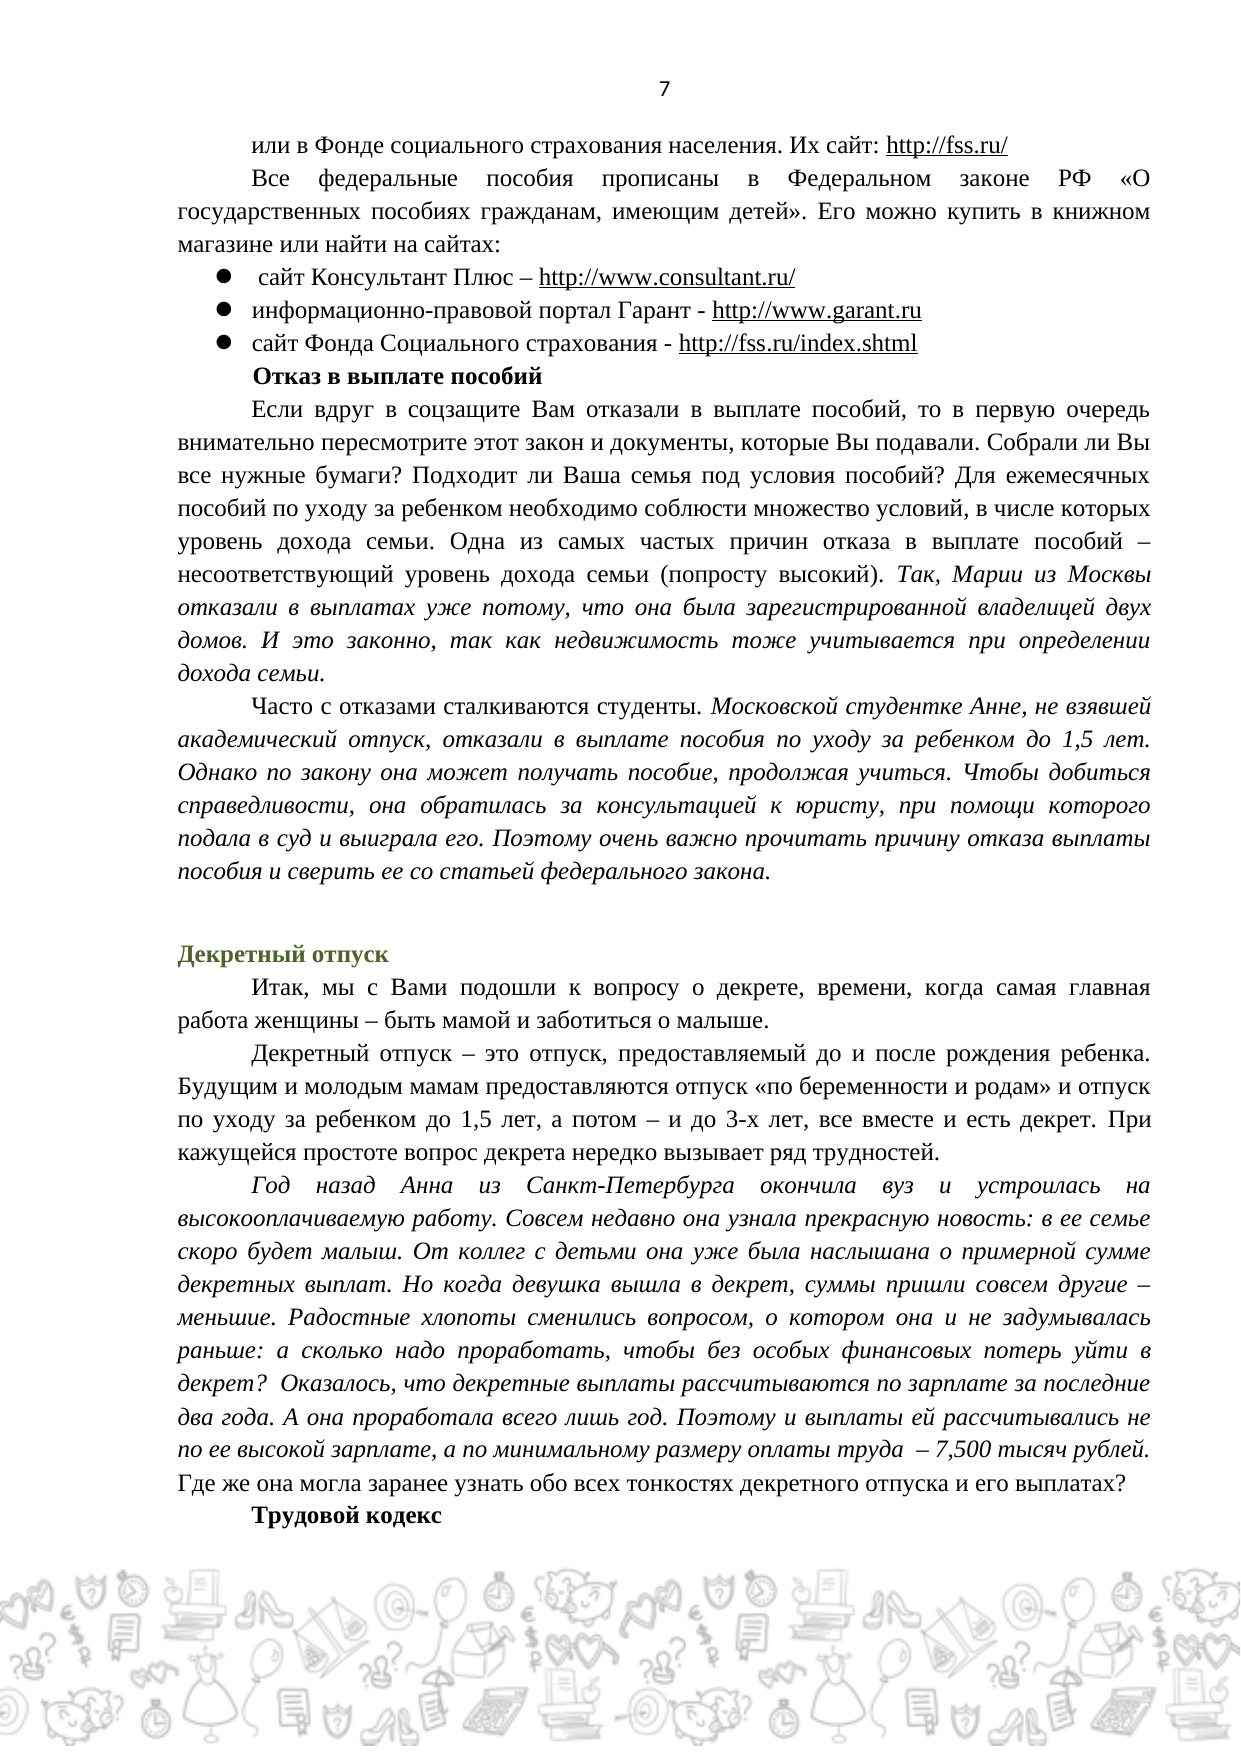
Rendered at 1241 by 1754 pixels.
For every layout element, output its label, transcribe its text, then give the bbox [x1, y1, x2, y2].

list Итак, мы с Вами подошли к вопросу о декрете, времени, когда самая главная работа женщины – быть мамой и заботиться о малыше. [177, 972, 1152, 1034]
list Декретный отпуск – это отпуск, предоставляемый до и после рождения ребенка. Будущим и молодым мамам предоставляются отпуск «по беременности и родам» и отпуск по уходу за ребенком до 1,5 лет, а потом – и до 3-х лет, все вместе и есть декрет. При кажущейся простоте вопрос декрета нередко вызывает ряд трудностей. [177, 1038, 1152, 1166]
subtitle Декретный отпуск [177, 939, 1152, 968]
text Отказ в выплате пособий [252, 361, 1152, 390]
text или в Фонде социального страхования населения. Их сайт: http://fss.ru/ [177, 130, 1152, 158]
text Если вдруг в соцзащите Вам отказали в выплате пособий, то в первую очередь внимательно пересмотрите этот закон и документы, которые Вы подавали. Собрали ли Вы все нужные бумаги? Подходит ли Ваша семья под условия пособий? Для ежемесячных пособий по уходу за ребенком необходимо соблюсти множество условий, в числе которых уровень дохода семьи. Одна из самых частых причин отказа в выплате пособий – несоответствующий уровень дохода семьи (попросту высокий). Так, Марии из Москвы отказали в выплатах уже потому, что она была зарегистрированной владелицей двух домов. И это законно, так как недвижимость тоже учитывается при определении дохода семьи. [177, 394, 1152, 687]
picture [0, 1548, 1241, 1746]
list Трудовой кодекс [177, 1501, 1152, 1529]
text Все федеральные пособия прописаны в Федеральном законе РФ «О государственных пособиях гражданам, имеющим детей». Его можно купить в книжном магазине или найти на сайтах: [177, 163, 1152, 258]
list сайт Консультант Плюс – http://www.consultant.ru/ [214, 262, 1152, 291]
text Часто с отказами сталкиваются студенты. Московской студентке Анне, не взявшей академический отпуск, отказали в выплате пособия по уходу за ребенком до 1,5 лет. Однако по закону она может получать пособие, продолжая учиться. Чтобы добиться справедливости, она обратилась за консультацией к юристу, при помощи которого подала в суд и выиграла его. Поэтому очень важно прочитать причину отказа выплаты пособия и сверить ее со статьей федерального закона. [177, 691, 1152, 885]
list сайт Фонда Социального страхования - http://fss.ru/index.shtml [214, 328, 1152, 357]
list информационно-правовой портал Гарант - http://www.garant.ru [214, 295, 1152, 324]
